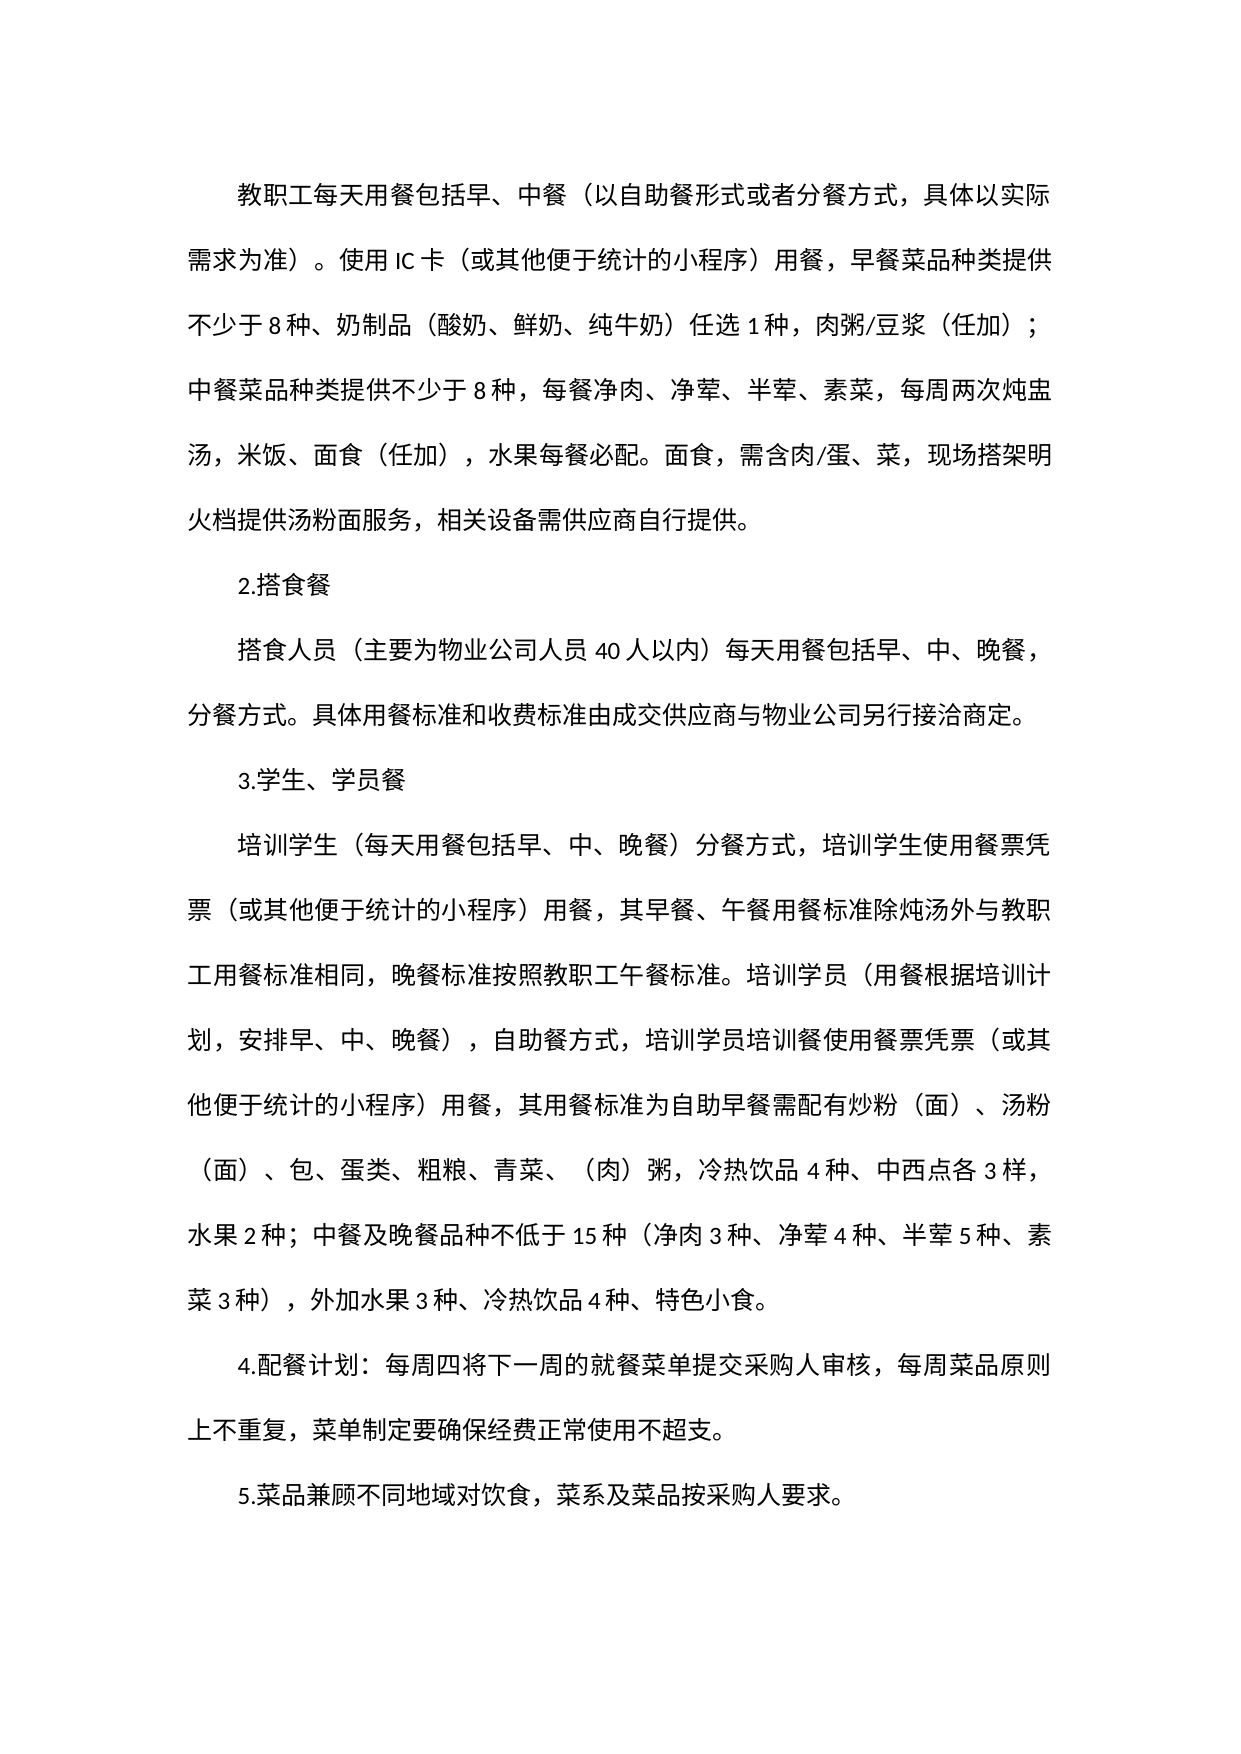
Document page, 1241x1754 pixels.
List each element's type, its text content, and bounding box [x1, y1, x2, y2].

text 2.搭食餐 [187, 552, 1053, 617]
text 教职工每天用餐包括早、中餐（以自助餐形式或者分餐方式，具体以实际需求为准）。使用IC卡（或其他便于统计的小程序）用餐，早餐菜品种类提供不少于8种、奶制品（酸奶、鲜奶、纯牛奶）任选1种，肉粥/豆浆（任加）；中餐菜品种类提供不少于8种，每餐净肉、净荤、半荤、素菜，每周两次炖盅汤，米饭、面食（任加），水果每餐必配。面食，需含肉/蛋、菜，现场搭架明火档提供汤粉面服务，相关设备需供应商自行提供。 [187, 162, 1053, 552]
text 搭食人员（主要为物业公司人员40人以内）每天用餐包括早、中、晚餐，分餐方式。具体用餐标准和收费标准由成交供应商与物业公司另行接洽商定。 [187, 617, 1053, 747]
text 4.配餐计划：每周四将下一周的就餐菜单提交采购人审核，每周菜品原则上不重复，菜单制定要确保经费正常使用不超支。 [187, 1332, 1053, 1462]
text 3.学生、学员餐 [187, 747, 1053, 812]
text 5.菜品兼顾不同地域对饮食，菜系及菜品按采购人要求。 [187, 1462, 1053, 1527]
text 培训学生（每天用餐包括早、中、晚餐）分餐方式，培训学生使用餐票凭票（或其他便于统计的小程序）用餐，其早餐、午餐用餐标准除炖汤外与教职工用餐标准相同，晚餐标准按照教职工午餐标准。培训学员（用餐根据培训计划，安排早、中、晚餐），自助餐方式，培训学员培训餐使用餐票凭票（或其他便于统计的小程序）用餐，其用餐标准为自助早餐需配有炒粉（面）、汤粉（面）、包、蛋类、粗粮、青菜、（肉）粥，冷热饮品4种、中西点各3样，水果2种；中餐及晚餐品种不低于15种（净肉3种、净荤4种、半荤5种、素菜3种），外加水果3种、冷热饮品4种、特色小食。 [187, 812, 1053, 1332]
